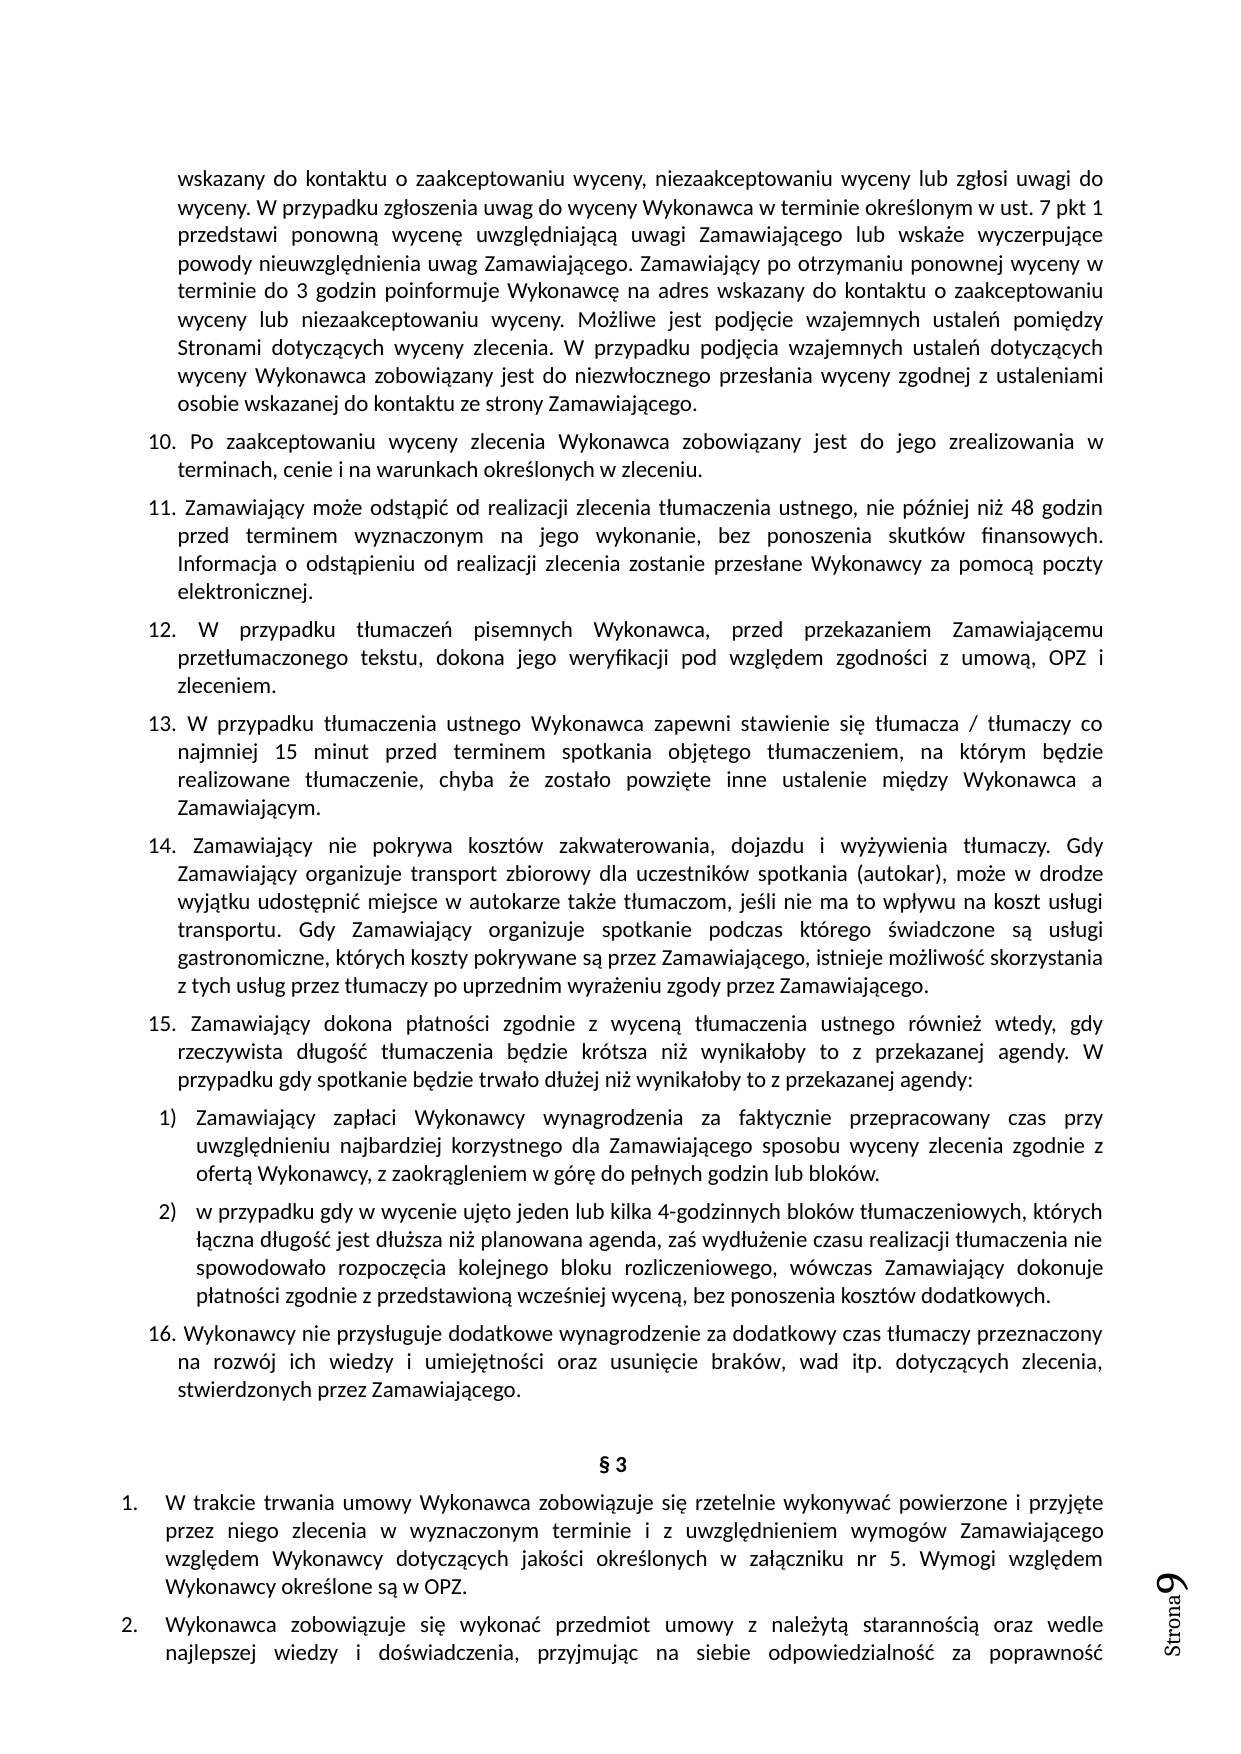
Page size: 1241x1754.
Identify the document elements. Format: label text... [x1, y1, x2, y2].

list Po zaakceptowaniu wyceny zlecenia Wykonawca zobowiązany jest do jego zrealizowania w terminach, cenie i na warunkach określonych w zleceniu. [148, 427, 1105, 483]
list Zamawiający zapłaci Wykonawcy wynagrodzenia za faktycznie przepracowany czas przy uwzględnieniu najbardziej korzystnego dla Zamawiającego sposobu wyceny zlecenia zgodnie z ofertą Wykonawcy, z zaokrągleniem w górę do pełnych godzin lub bloków. [158, 1103, 1105, 1187]
list W przypadku tłumaczeń pisemnych Wykonawca, przed przekazaniem Zamawiającemu przetłumaczonego tekstu, dokona jego weryfikacji pod względem zgodności z umową, OPZ i zleceniem. [148, 615, 1105, 699]
text § 3 [121, 1450, 1105, 1478]
list W trakcie trwania umowy Wykonawca zobowiązuje się rzetelnie wykonywać powierzone i przyjęte przez niego zlecenia w wyznaczonym terminie i z uwzględnieniem wymogów Zamawiającego względem Wykonawcy dotyczących jakości określonych w załączniku nr 5. Wymogi względem Wykonawcy określone są w OPZ. [121, 1488, 1105, 1600]
list w przypadku gdy w wycenie ujęto jeden lub kilka 4-godzinnych bloków tłumaczeniowych, których łączna długość jest dłuższa niż planowana agenda, zaś wydłużenie czasu realizacji tłumaczenia nie spowodowało rozpoczęcia kolejnego bloku rozliczeniowego, wówczas Zamawiający dokonuje płatności zgodnie z przedstawioną wcześniej wyceną, bez ponoszenia kosztów dodatkowych. [158, 1197, 1105, 1309]
list Wykonawcy nie przysługuje dodatkowe wynagrodzenie za dodatkowy czas tłumaczy przeznaczony na rozwój ich wiedzy i umiejętności oraz usunięcie braków, wad itp. dotyczących zlecenia, stwierdzonych przez Zamawiającego. [148, 1319, 1105, 1403]
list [121, 1610, 1105, 1666]
list W przypadku tłumaczenia ustnego Wykonawca zapewni stawienie się tłumacza / tłumaczy co najmniej 15 minut przed terminem spotkania objętego tłumaczeniem, na którym będzie realizowane tłumaczenie, chyba że zostało powzięte inne ustalenie między Wykonawca a Zamawiającym. [148, 709, 1105, 821]
list Zamawiający dokona płatności zgodnie z wyceną tłumaczenia ustnego również wtedy, gdy rzeczywista długość tłumaczenia będzie krótsza niż wynikałoby to z przekazanej agendy. W przypadku gdy spotkanie będzie trwało dłużej niż wynikałoby to z przekazanej agendy: [148, 1009, 1105, 1093]
list Zamawiający może odstąpić od realizacji zlecenia tłumaczenia ustnego, nie później niż 48 godzin przed terminem wyznaczonym na jego wykonanie, bez ponoszenia skutków finansowych. Informacja o odstąpieniu od realizacji zlecenia zostanie przesłane Wykonawcy za pomocą poczty elektronicznej. [148, 493, 1105, 605]
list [148, 164, 1105, 417]
list Zamawiający nie pokrywa kosztów zakwaterowania, dojazdu i wyżywienia tłumaczy. Gdy Zamawiający organizuje transport zbiorowy dla uczestników spotkania (autokar), może w drodze wyjątku udostępnić miejsce w autokarze także tłumaczom, jeśli nie ma to wpływu na koszt usługi transportu. Gdy Zamawiający organizuje spotkanie podczas którego świadczone są usługi gastronomiczne, których koszty pokrywane są przez Zamawiającego, istnieje możliwość skorzystania z tych usług przez tłumaczy po uprzednim wyrażeniu zgody przez Zamawiającego. [148, 831, 1105, 999]
